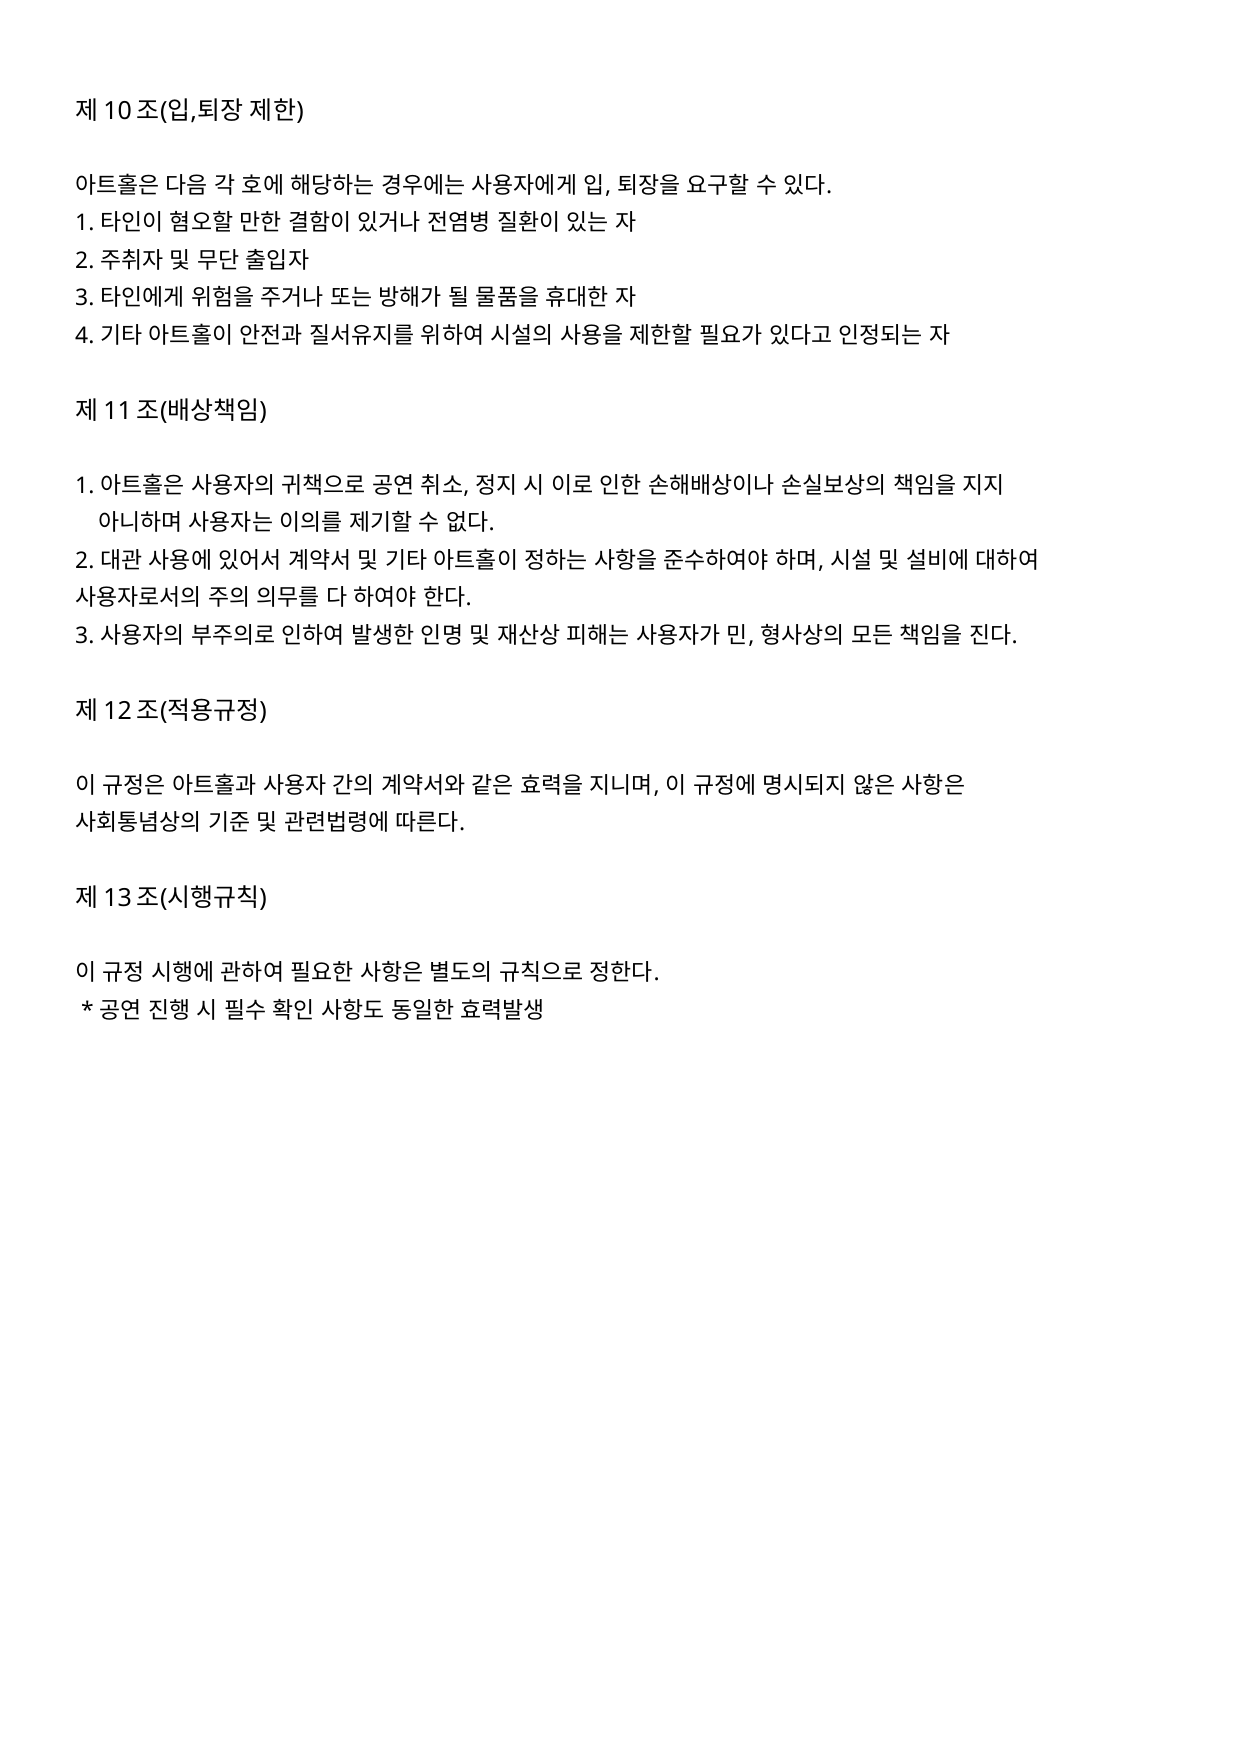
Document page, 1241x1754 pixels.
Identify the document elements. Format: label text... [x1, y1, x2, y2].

text 제13조(시행규칙) [75, 877, 1165, 914]
text 이 규정 시행에 관하여 필요한 사항은 별도의 규칙으로 정한다. [75, 952, 1165, 989]
text 사회통념상의 기준 및 관련법령에 따른다. [75, 802, 1165, 839]
text 제11조(배상책임) [75, 389, 1165, 427]
text 제10조(입,퇴장 제한) [75, 89, 1165, 127]
text 제12조(적용규정) [75, 689, 1165, 727]
text 3. 사용자의 부주의로 인하여 발생한 인명 및 재산상 피해는 사용자가 민, 형사상의 모든 책임을 진다. [75, 614, 1165, 652]
text 4. 기타 아트홀이 안전과 질서유지를 위하여 시설의 사용을 제한할 필요가 있다고 인정되는 자 [75, 314, 1165, 352]
text 아트홀은 다음 각 호에 해당하는 경우에는 사용자에게 입, 퇴장을 요구할 수 있다. [75, 164, 1165, 202]
text 아니하며 사용자는 이의를 제기할 수 없다. [75, 502, 1165, 539]
text * 공연 진행 시 필수 확인 사항도 동일한 효력발생 [75, 989, 1165, 1027]
text 3. 타인에게 위험을 주거나 또는 방해가 될 물품을 휴대한 자 [75, 277, 1165, 314]
text 2. 주취자 및 무단 출입자 [75, 239, 1165, 277]
text 이 규정은 아트홀과 사용자 간의 계약서와 같은 효력을 지니며, 이 규정에 명시되지 않은 사항은 [75, 764, 1165, 802]
text 2. 대관 사용에 있어서 계약서 및 기타 아트홀이 정하는 사항을 준수하여야 하며, 시설 및 설비에 대하여 사용자로서의 주의 의무를 다 하여야 한다. [75, 539, 1165, 614]
text 1. 타인이 혐오할 만한 결함이 있거나 전염병 질환이 있는 자 [75, 202, 1165, 239]
text 1. 아트홀은 사용자의 귀책으로 공연 취소, 정지 시 이로 인한 손해배상이나 손실보상의 책임을 지지 [75, 464, 1165, 502]
